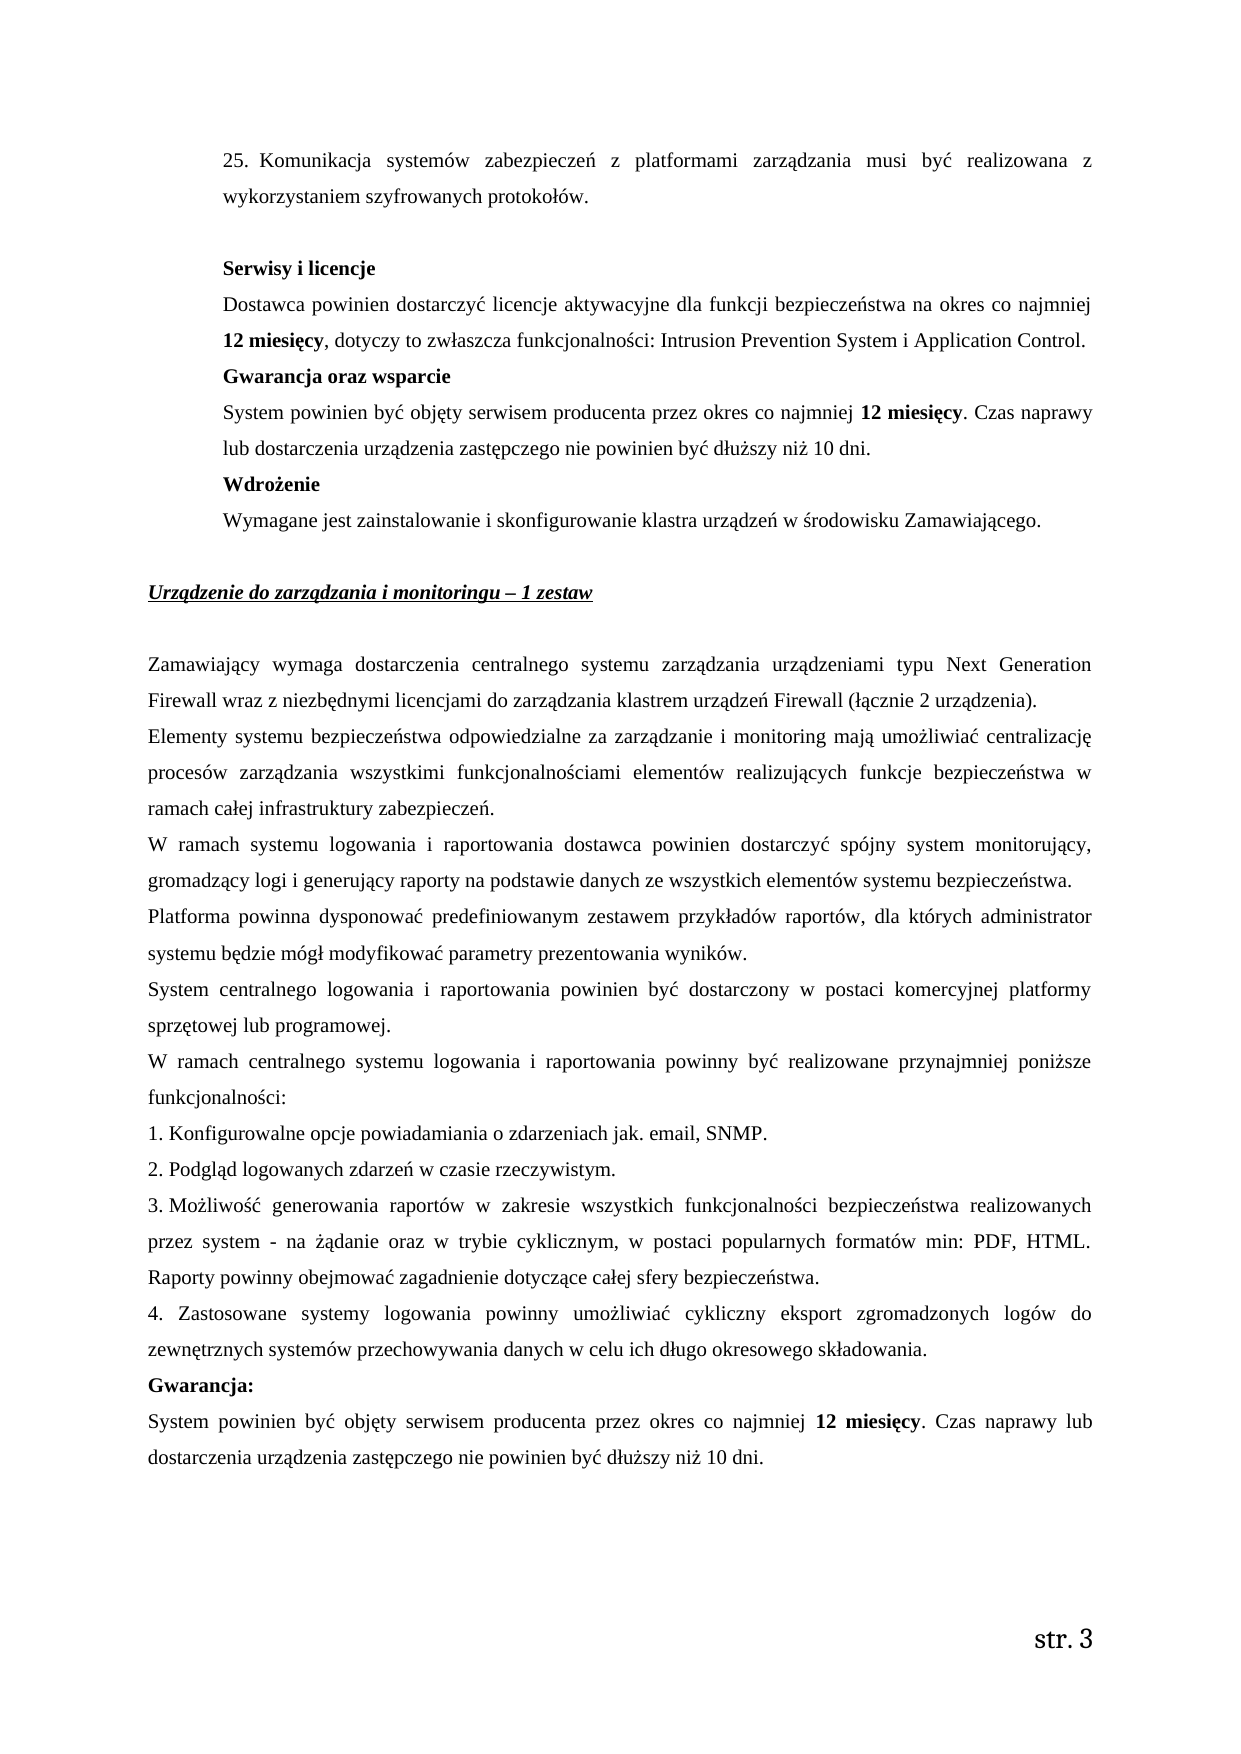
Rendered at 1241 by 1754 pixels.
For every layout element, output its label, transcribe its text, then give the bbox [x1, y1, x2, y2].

text Elementy systemu bezpieczeństwa odpowiedzialne za zarządzanie i monitoring mają umożliwiać centralizację procesów zarządzania wszystkimi funkcjonalnościami elementów realizujących funkcje bezpieczeństwa w ramach całej infrastruktury zabezpieczeń. [148, 724, 1093, 820]
list Serwisy i licencje [223, 256, 1093, 280]
text 4. Zastosowane systemy logowania powinny umożliwiać cykliczny eksport zgromadzonych logów do zewnętrznych systemów przechowywania danych w celu ich długo okresowego składowania. [148, 1301, 1093, 1361]
text System powinien być objęty serwisem producenta przez okres co najmniej 12 miesięcy. Czas naprawy lub dostarczenia urządzenia zastępczego nie powinien być dłuższy niż 10 dni. [148, 1409, 1093, 1469]
text Urządzenie do zarządzania i monitoringu – 1 zestaw [148, 580, 1093, 604]
text 1. Konfigurowalne opcje powiadamiania o zdarzeniach jak. email, SNMP. [148, 1121, 1093, 1145]
list Dostawca powinien dostarczyć licencje aktywacyjne dla funkcji bezpieczeństwa na okres co najmniej 12 miesięcy, dotyczy to zwłaszcza funkcjonalności: Intrusion Prevention System i Application Control. [223, 292, 1093, 352]
text System centralnego logowania i raportowania powinien być dostarczony w postaci komercyjnej platformy sprzętowej lub programowej. [148, 977, 1093, 1037]
text Gwarancja: [148, 1373, 1093, 1397]
text 2. Podgląd logowanych zdarzeń w czasie rzeczywistym. [148, 1157, 1093, 1181]
list System powinien być objęty serwisem producenta przez okres co najmniej 12 miesięcy. Czas naprawy lub dostarczenia urządzenia zastępczego nie powinien być dłuższy niż 10 dni. [223, 400, 1093, 460]
text W ramach centralnego systemu logowania i raportowania powinny być realizowane przynajmniej poniższe funkcjonalności: [148, 1049, 1093, 1109]
list Gwarancja oraz wsparcie [223, 364, 1093, 388]
text 3. Możliwość generowania raportów w zakresie wszystkich funkcjonalności bezpieczeństwa realizowanych przez system - na żądanie oraz w trybie cyklicznym, w postaci popularnych formatów min: PDF, HTML. Raporty powinny obejmować zagadnienie dotyczące całej sfery bezpieczeństwa. [148, 1193, 1093, 1289]
text Platforma powinna dysponować predefiniowanym zestawem przykładów raportów, dla których administrator systemu będzie mógł modyfikować parametry prezentowania wyników. [148, 904, 1093, 964]
text W ramach systemu logowania i raportowania dostawca powinien dostarczyć spójny system monitorujący, gromadzący logi i generujący raporty na podstawie danych ze wszystkich elementów systemu bezpieczeństwa. [148, 832, 1093, 892]
list Wymagane jest zainstalowanie i skonfigurowanie klastra urządzeń w środowisku Zamawiającego. [223, 508, 1093, 532]
list Wdrożenie [223, 472, 1093, 496]
list 25. Komunikacja systemów zabezpieczeń z platformami zarządzania musi być realizowana z wykorzystaniem szyfrowanych protokołów. [223, 148, 1093, 208]
text Zamawiający wymaga dostarczenia centralnego systemu zarządzania urządzeniami typu Next Generation Firewall wraz z niezbędnymi licencjami do zarządzania klastrem urządzeń Firewall (łącznie 2 urządzenia). [148, 652, 1093, 712]
